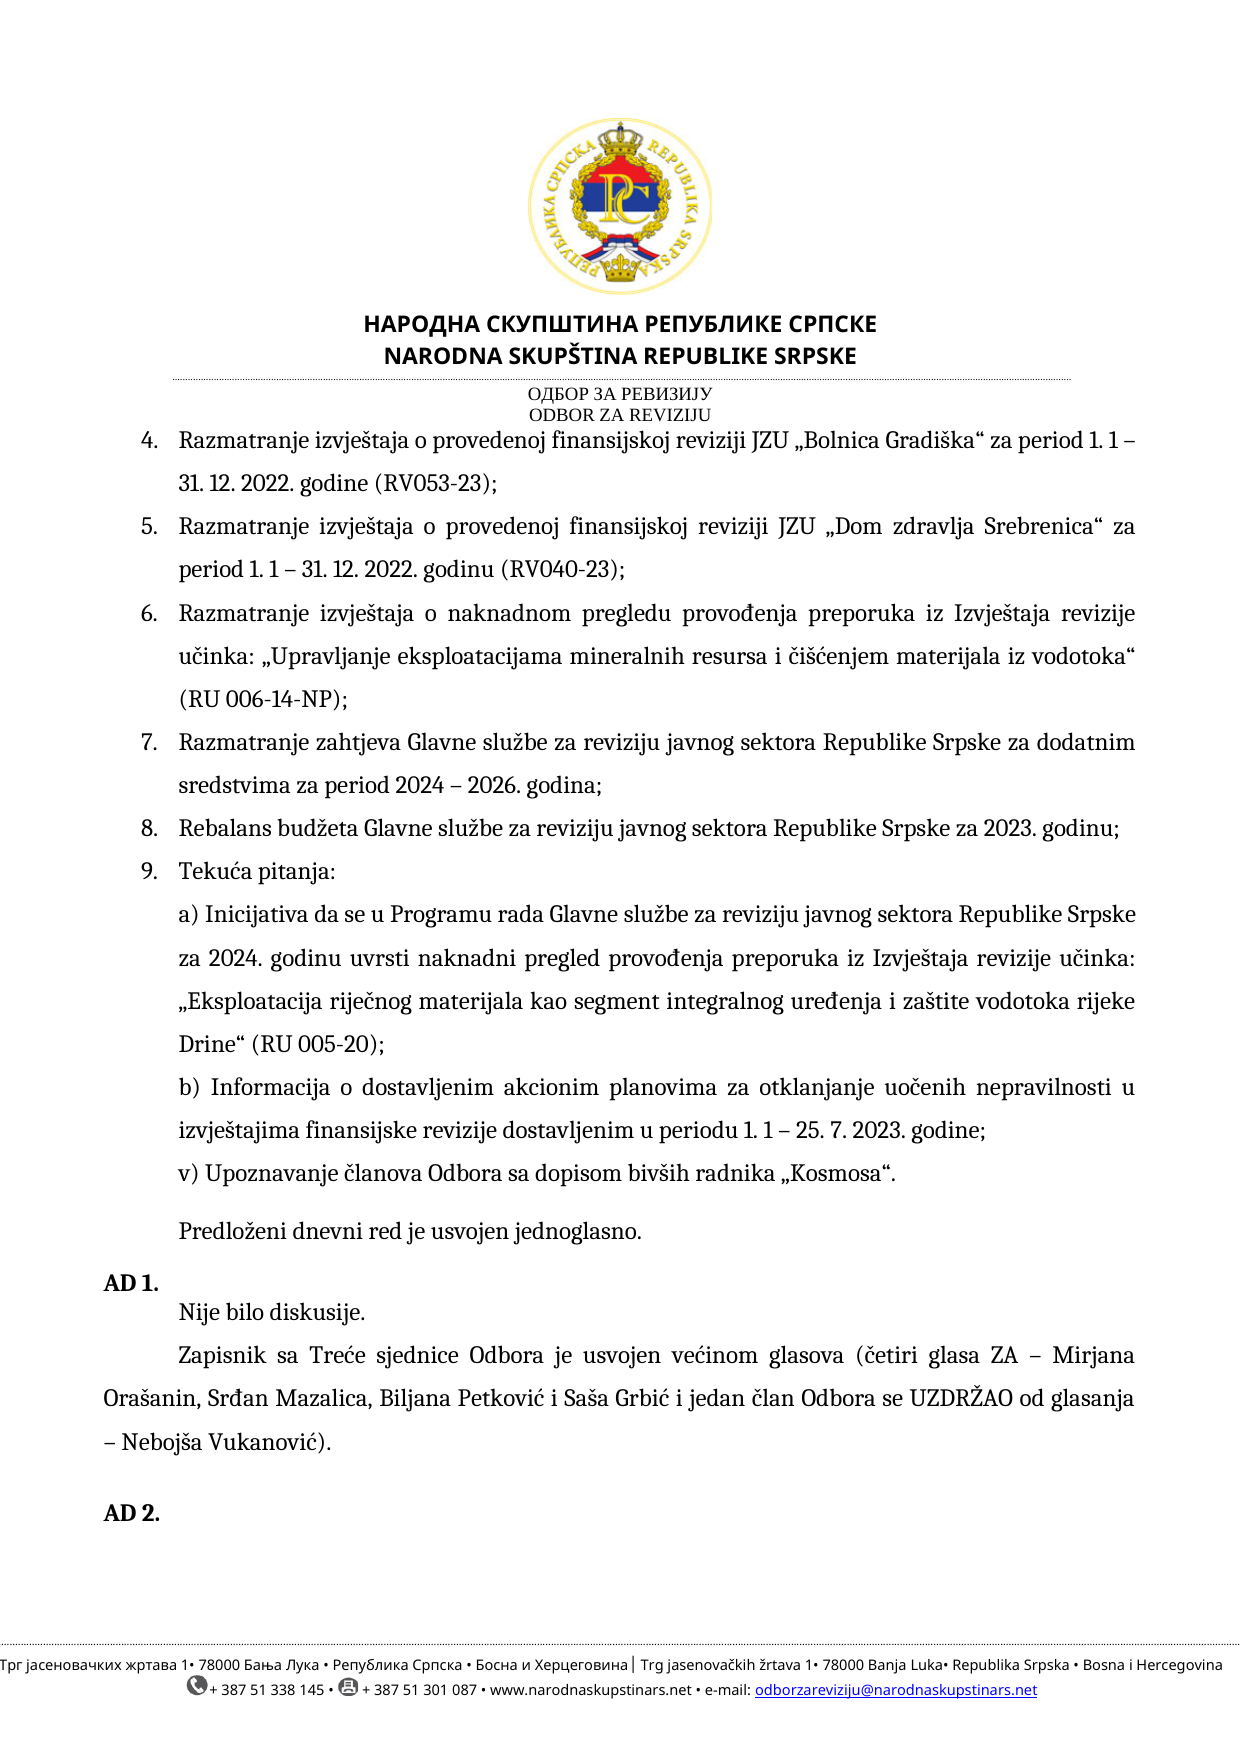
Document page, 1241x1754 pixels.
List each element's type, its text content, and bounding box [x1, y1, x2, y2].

text v) Upoznavanje članova Odbora sa dopisom bivših radnika „Kosmosa“. [103, 1159, 1137, 1188]
text Nije bilo diskusije. [103, 1298, 1137, 1327]
list b) Informacija o dostavljenim akcionim planovima za otklanjanje uočenih nepravilnosti u izvještajima finansijske revizije dostavljenim u periodu 1. 1 – 25. 7. 2023. godine; [178, 1073, 1137, 1145]
text Predloženi dnevni red je usvojen jednoglasno. [103, 1217, 1137, 1245]
list Rebalans budžeta Glavne službe za reviziju javnog sektora Republike Srpske za 2023. godinu; [141, 814, 1137, 843]
list Razmatranje izvještaja o provedenoj finansijskoj reviziji JZU „Bolnica Gradiška“ za period 1. 1 – 31. 12. 2022. godine (RV053-23); [141, 426, 1137, 498]
list Razmatranje izvještaja o naknadnom pregledu provođenja preporuka iz Izvještaja revizije učinka: „Upravljanje eksploatacijama mineralnih resursa i čišćenjem materijala iz vodotoka“ (RU 006-14-NP); [141, 598, 1137, 713]
text AD 2. [103, 1499, 1137, 1528]
text AD 1. [103, 1269, 1137, 1298]
list a) Inicijativa da se u Programu rada Glavne službe za reviziju javnog sektora Republike Srpske za 2024. godinu uvrsti naknadni pregled provođenja preporuka iz Izvještaja revizije učinka: „Eksploatacija riječnog materijala kao segment integralnog uređenja i zaštite vodotoka rijeke Drine“ (RU 005-20); [178, 900, 1137, 1058]
list Razmatranje izvještaja o provedenoj finansijskoj reviziji JZU „Dom zdravlja Srebrenica“ za period 1. 1 – 31. 12. 2022. godinu (RV040-23); [141, 512, 1137, 584]
text Zapisnik sa Treće sjednice Odbora je usvojen većinom glasova (četiri glasa ZA – Mirjana Orašanin, Srđan Mazalica, Biljana Petković i Saša Grbić i jedan član Odbora se UZDRŽAO od glasanja – Nebojša Vukanović). [103, 1341, 1137, 1456]
list Razmatranje zahtjeva Glavne službe za reviziju javnog sektora Republike Srpske za dodatnim sredstvima za period 2024 – 2026. godina; [141, 728, 1137, 800]
list Tekuća pitanja: [141, 857, 1137, 886]
